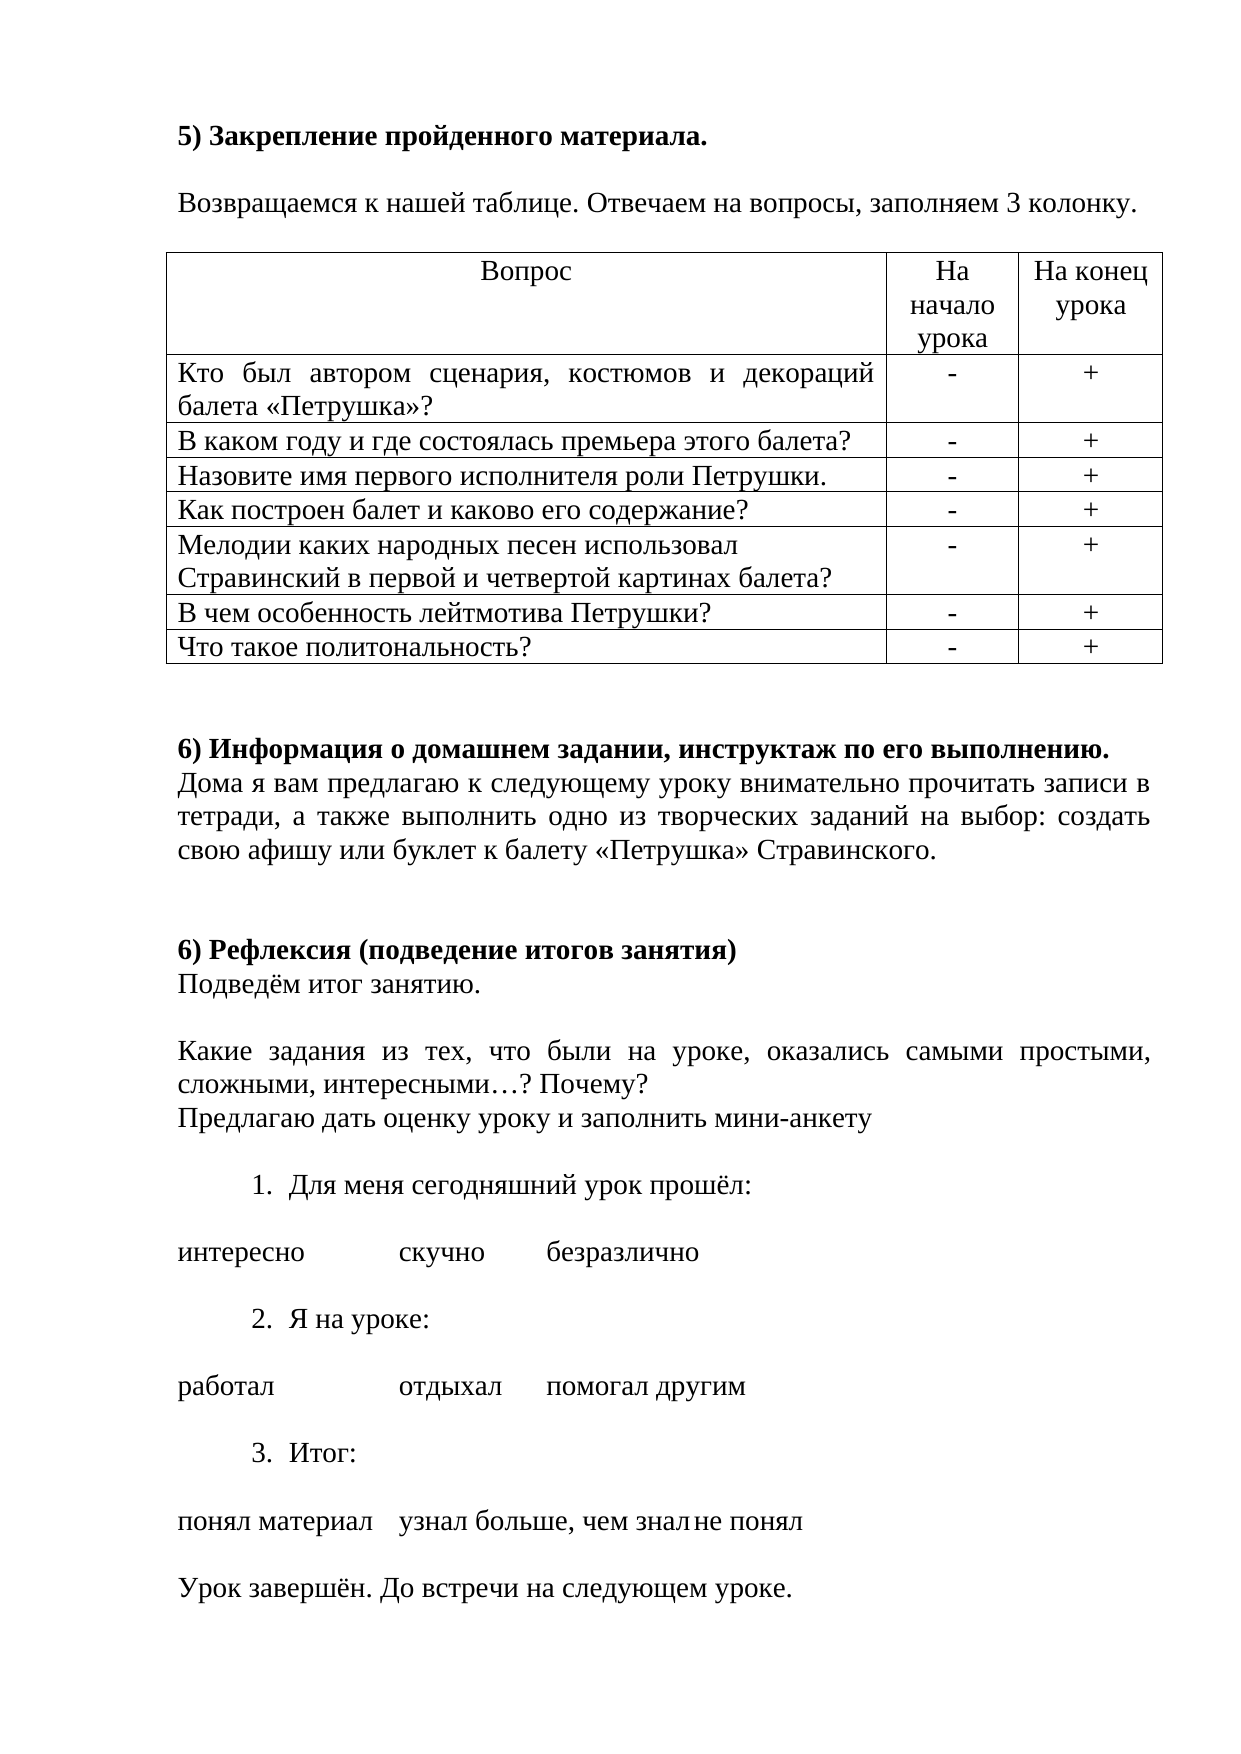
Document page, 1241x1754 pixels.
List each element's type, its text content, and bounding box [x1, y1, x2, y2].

table_header На конец урока [1019, 253, 1162, 354]
table_cell Назовите имя первого исполнителя роли Петрушки. [167, 458, 886, 491]
text 6) Рефлексия (подведение итогов занятия) [177, 932, 1152, 966]
table_cell - [887, 355, 1018, 422]
table_cell Как построен балет и каково его содержание? [167, 492, 886, 526]
table_cell - [887, 595, 1018, 628]
table_cell - [887, 458, 1018, 491]
text интересно скучно безразлично [177, 1234, 1152, 1268]
text Возвращаемся к нашей таблице. Отвечаем на вопросы, заполняем 3 колонку. [177, 185, 1152, 219]
table_cell + [1019, 458, 1162, 491]
table_cell - [887, 492, 1018, 526]
table_cell - [887, 630, 1018, 663]
text Дома я вам предлагаю к следующему уроку внимательно прочитать записи в тетради, а также выполнить одно из творческих заданий на выбор: создать свою афишу или буклет к балету «Петрушка» Стравинского. [177, 765, 1152, 865]
table_cell + [1019, 595, 1162, 628]
table_cell - [887, 423, 1018, 457]
text Предлагаю дать оценку уроку и заполнить мини-анкету [177, 1100, 1152, 1134]
table_cell + [1019, 423, 1162, 457]
table_cell В каком году и где состоялась премьера этого балета? [167, 423, 886, 457]
table_cell Что такое политональность? [167, 630, 886, 663]
list Я на уроке: [251, 1301, 1152, 1335]
table_header На начало урока [887, 253, 1018, 354]
table_cell + [1019, 355, 1162, 422]
text Урок завершён. До встречи на следующем уроке. [177, 1570, 1152, 1603]
table_cell Кто был автором сценария, костюмов и декораций балета «Петрушка»? [167, 355, 886, 422]
table_cell + [1019, 630, 1162, 663]
text понял материал узнал больше, чем знал не понял [177, 1503, 1152, 1536]
list Итог: [251, 1436, 1152, 1469]
table_cell + [1019, 527, 1162, 594]
text Подведём итог занятию. [177, 966, 1152, 999]
text работал отдыхал помогал другим [177, 1368, 1152, 1402]
table_cell Мелодии каких народных песен использовал Стравинский в первой и четвертой картинах балета? [167, 527, 886, 594]
table_cell + [1019, 492, 1162, 526]
table_cell - [887, 527, 1018, 594]
text 6) Информация о домашнем задании, инструктаж по его выполнению. [177, 731, 1152, 765]
table_header Вопрос [167, 253, 886, 354]
table_cell В чем особенность лейтмотива Петрушки? [167, 595, 886, 628]
text Какие задания из тех, что были на уроке, оказались самыми простыми, сложными, интересными…? Почему? [177, 1033, 1152, 1100]
list Для меня сегодняшний урок прошёл: [251, 1167, 1152, 1201]
text 5) Закрепление пройденного материала. [177, 118, 1152, 152]
